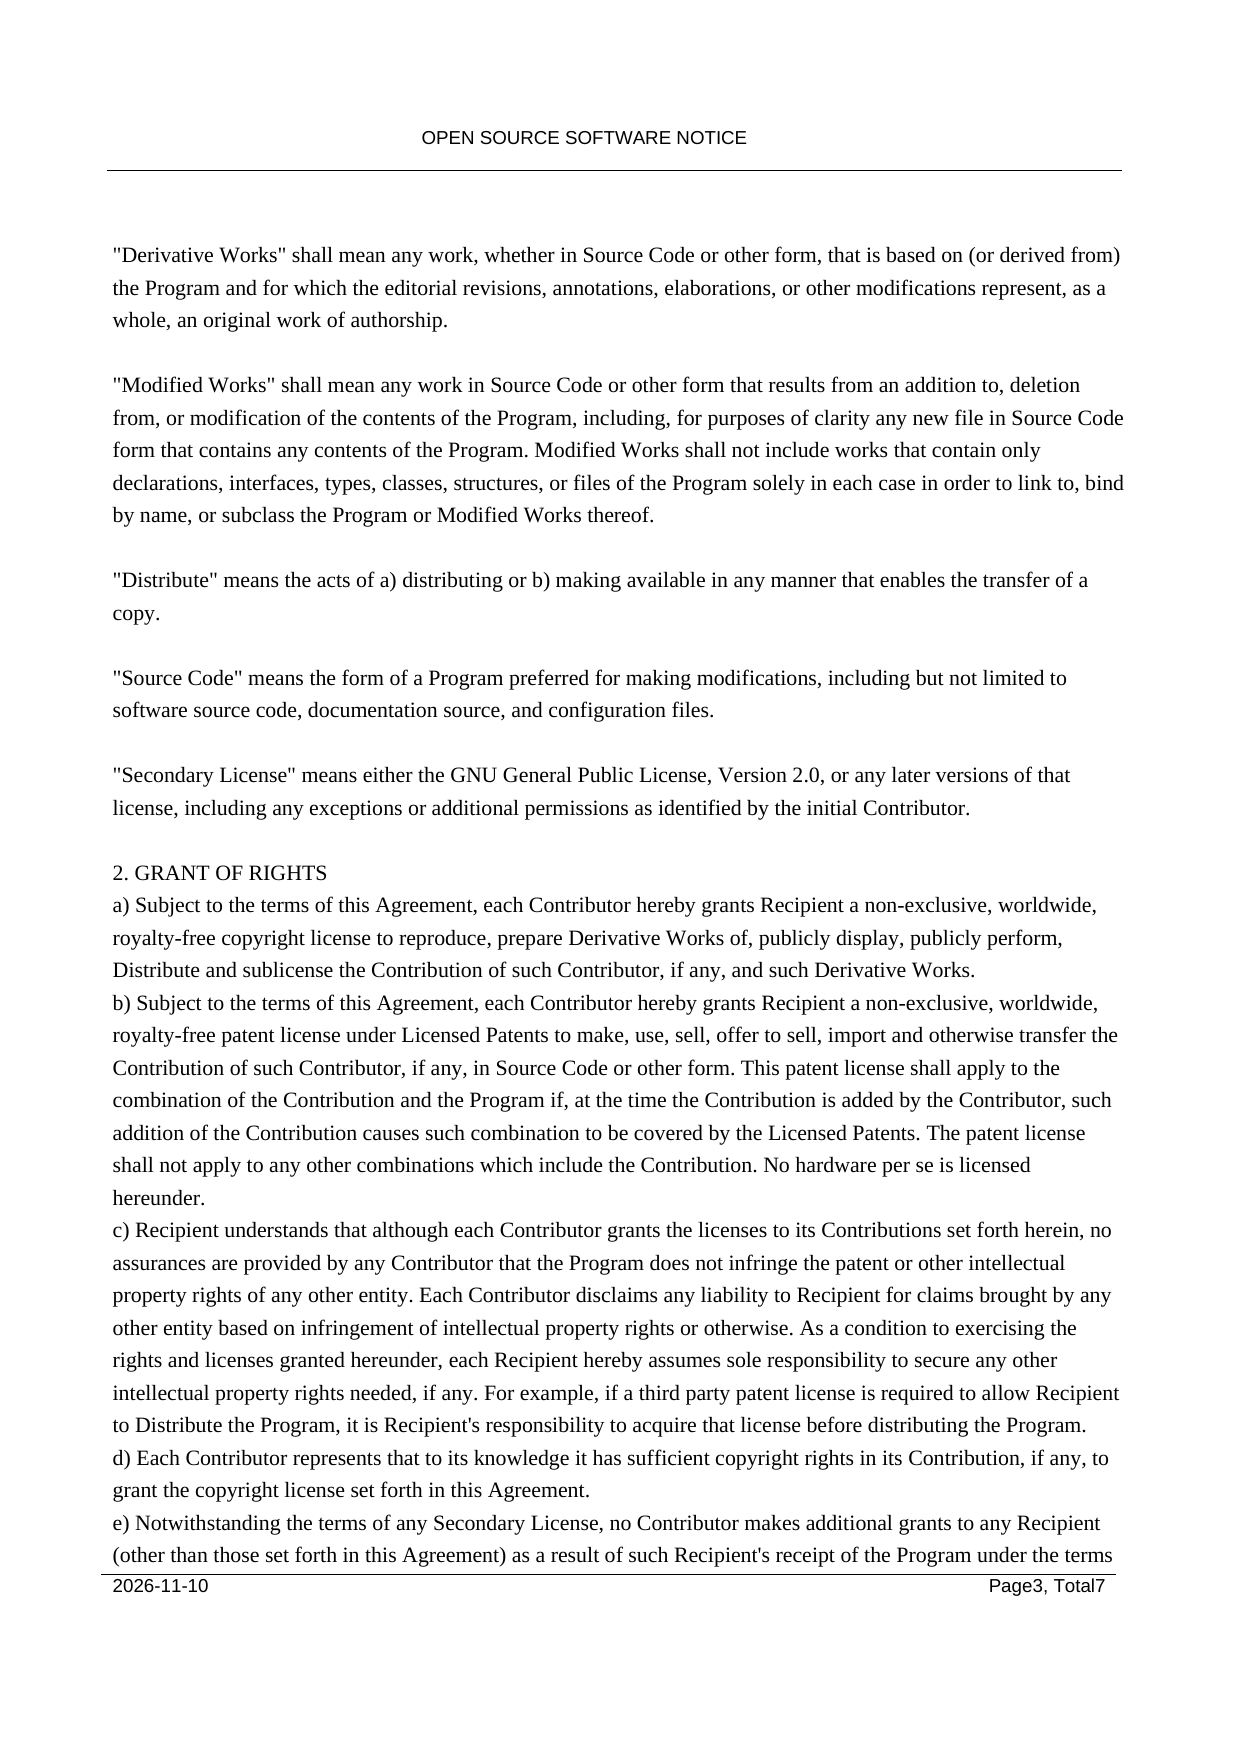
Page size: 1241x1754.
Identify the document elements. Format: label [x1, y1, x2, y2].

text [112, 206, 1128, 1571]
